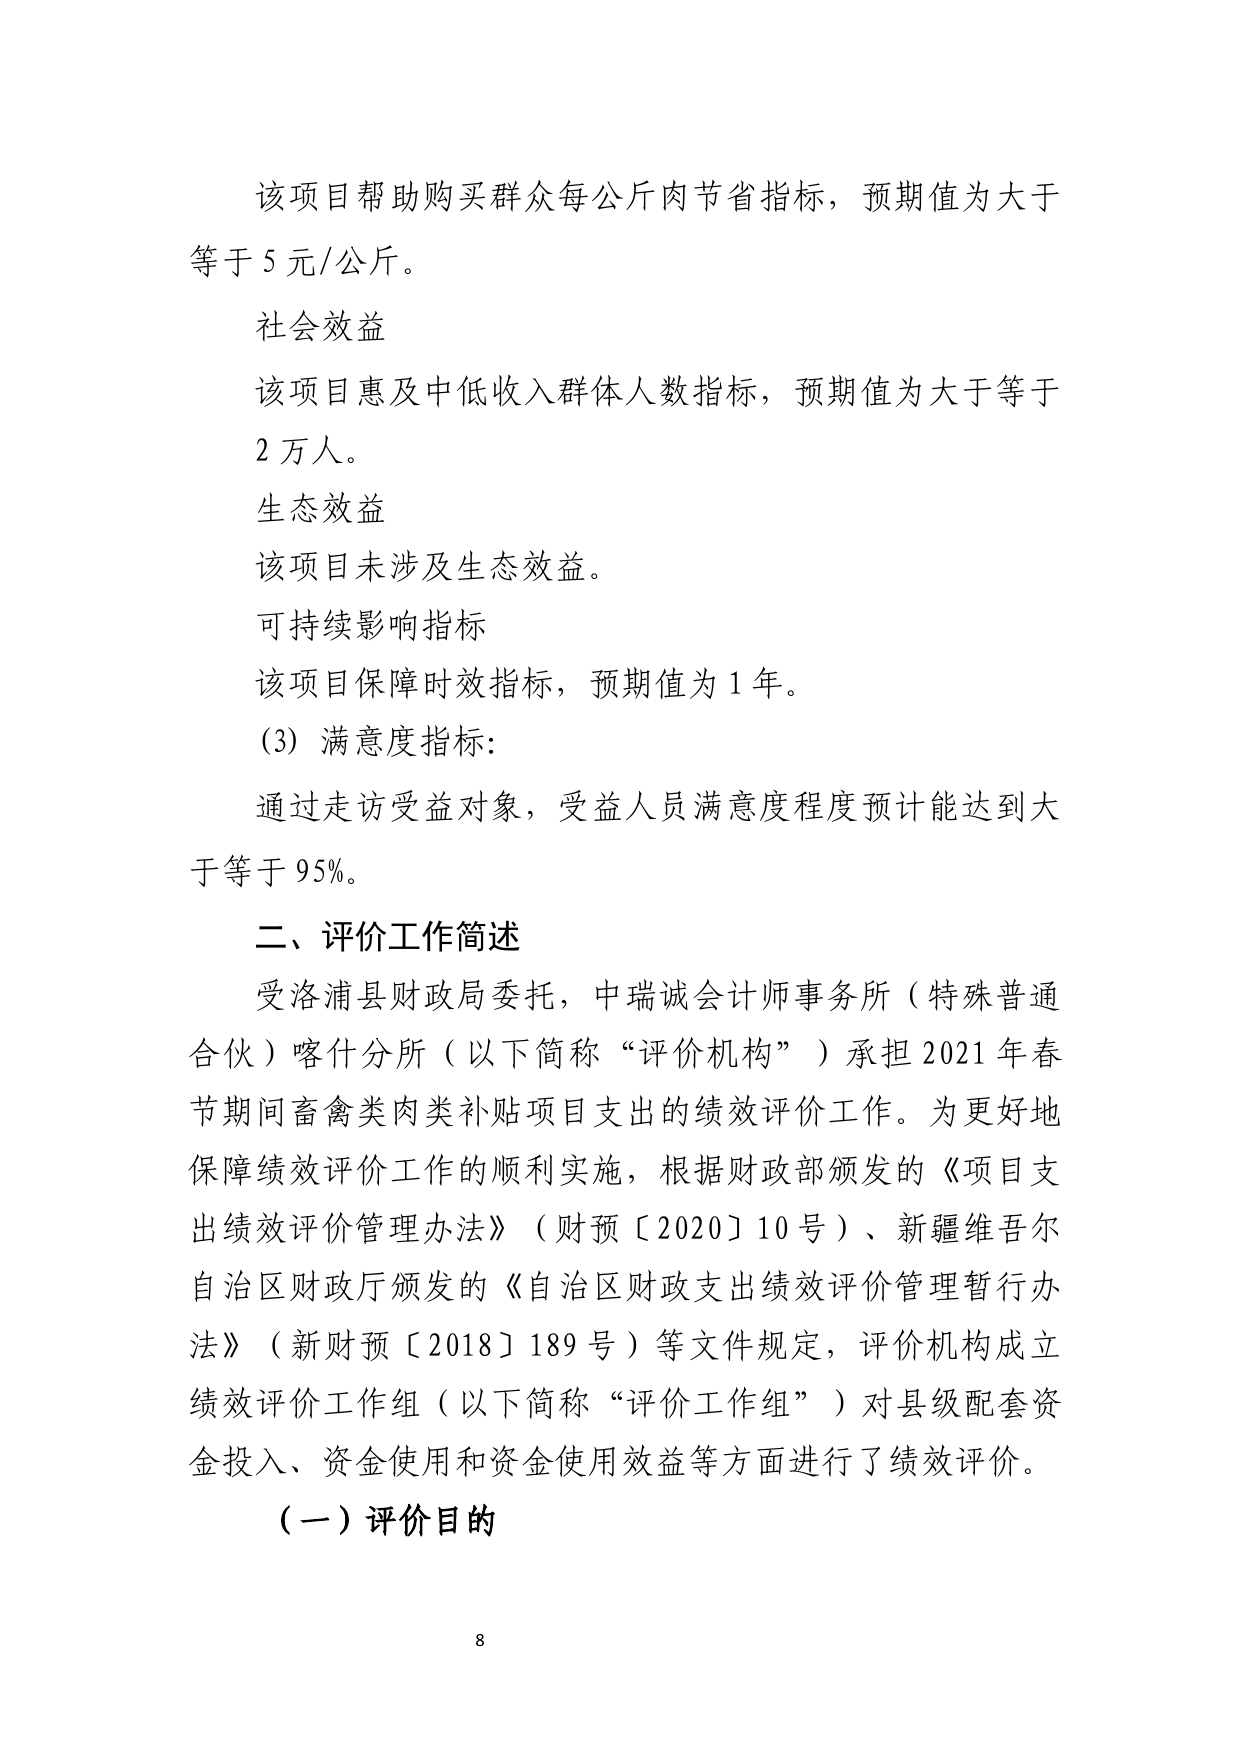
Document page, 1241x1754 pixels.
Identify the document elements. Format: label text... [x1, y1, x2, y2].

list 通过走访受益对象，受益人员满意度程度预计能达到大于等于95%。 [187, 772, 1063, 902]
list （一）评价目的 [231, 1485, 1063, 1544]
text 社会效益 [187, 292, 1063, 357]
list 该项目未涉及生态效益。 [187, 532, 1063, 590]
text 受洛浦县财政局委托，中瑞诚会计师事务所（特殊普通合伙）喀什分所（以下简称“评价机构”）承担2021年春节期间畜禽类肉类补贴项目支出的绩效评价工作。为更好地保障绩效评价工作的顺利实施，根据财政部颁发的《项目支出绩效评价管理办法》（财预〔2020〕10号）、新疆维吾尔自治区财政厅颁发的《自治区财政支出绩效评价管理暂行办法》（新财预〔2018〕189号）等文件规定，评价机构成立绩效评价工作组（以下简称“评价工作组”）对县级配套资金投入、资金使用和资金使用效益等方面进行了绩效评价。 [187, 960, 1063, 1485]
list 该项目惠及中低收入群体人数指标，预期值为大于等于2万人。 [254, 357, 1063, 474]
list 生态效益 [254, 474, 1063, 532]
list 可持续影响指标 [254, 590, 1063, 649]
list 满意度指标： [187, 707, 1063, 772]
list 该项目保障时效指标，预期值为1年。 [254, 649, 1063, 707]
text 二、评价工作简述 [187, 902, 1063, 960]
list 该项目帮助购买群众每公斤肉节省指标，预期值为大于等于5元/公斤。 [187, 162, 1063, 292]
